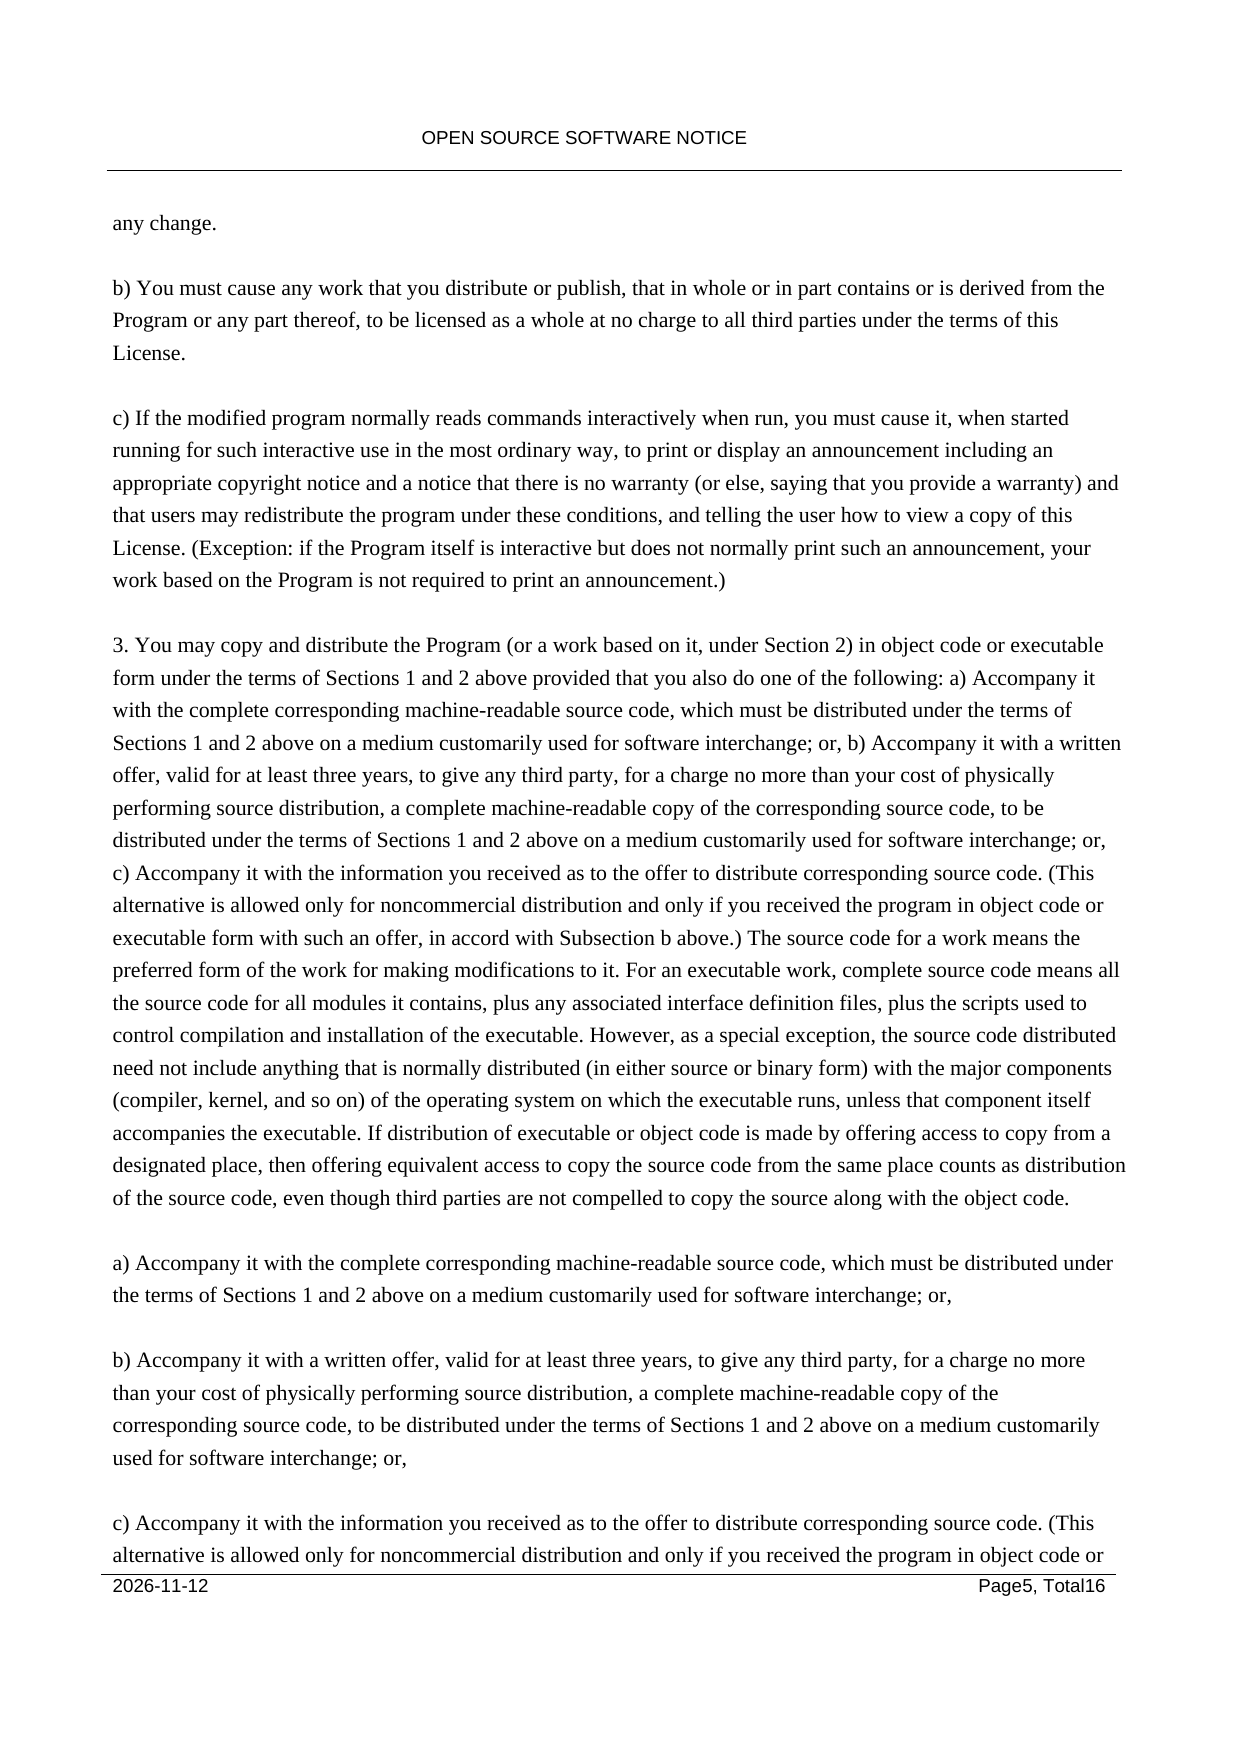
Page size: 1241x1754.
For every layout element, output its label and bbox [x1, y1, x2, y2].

text [112, 206, 1128, 1571]
